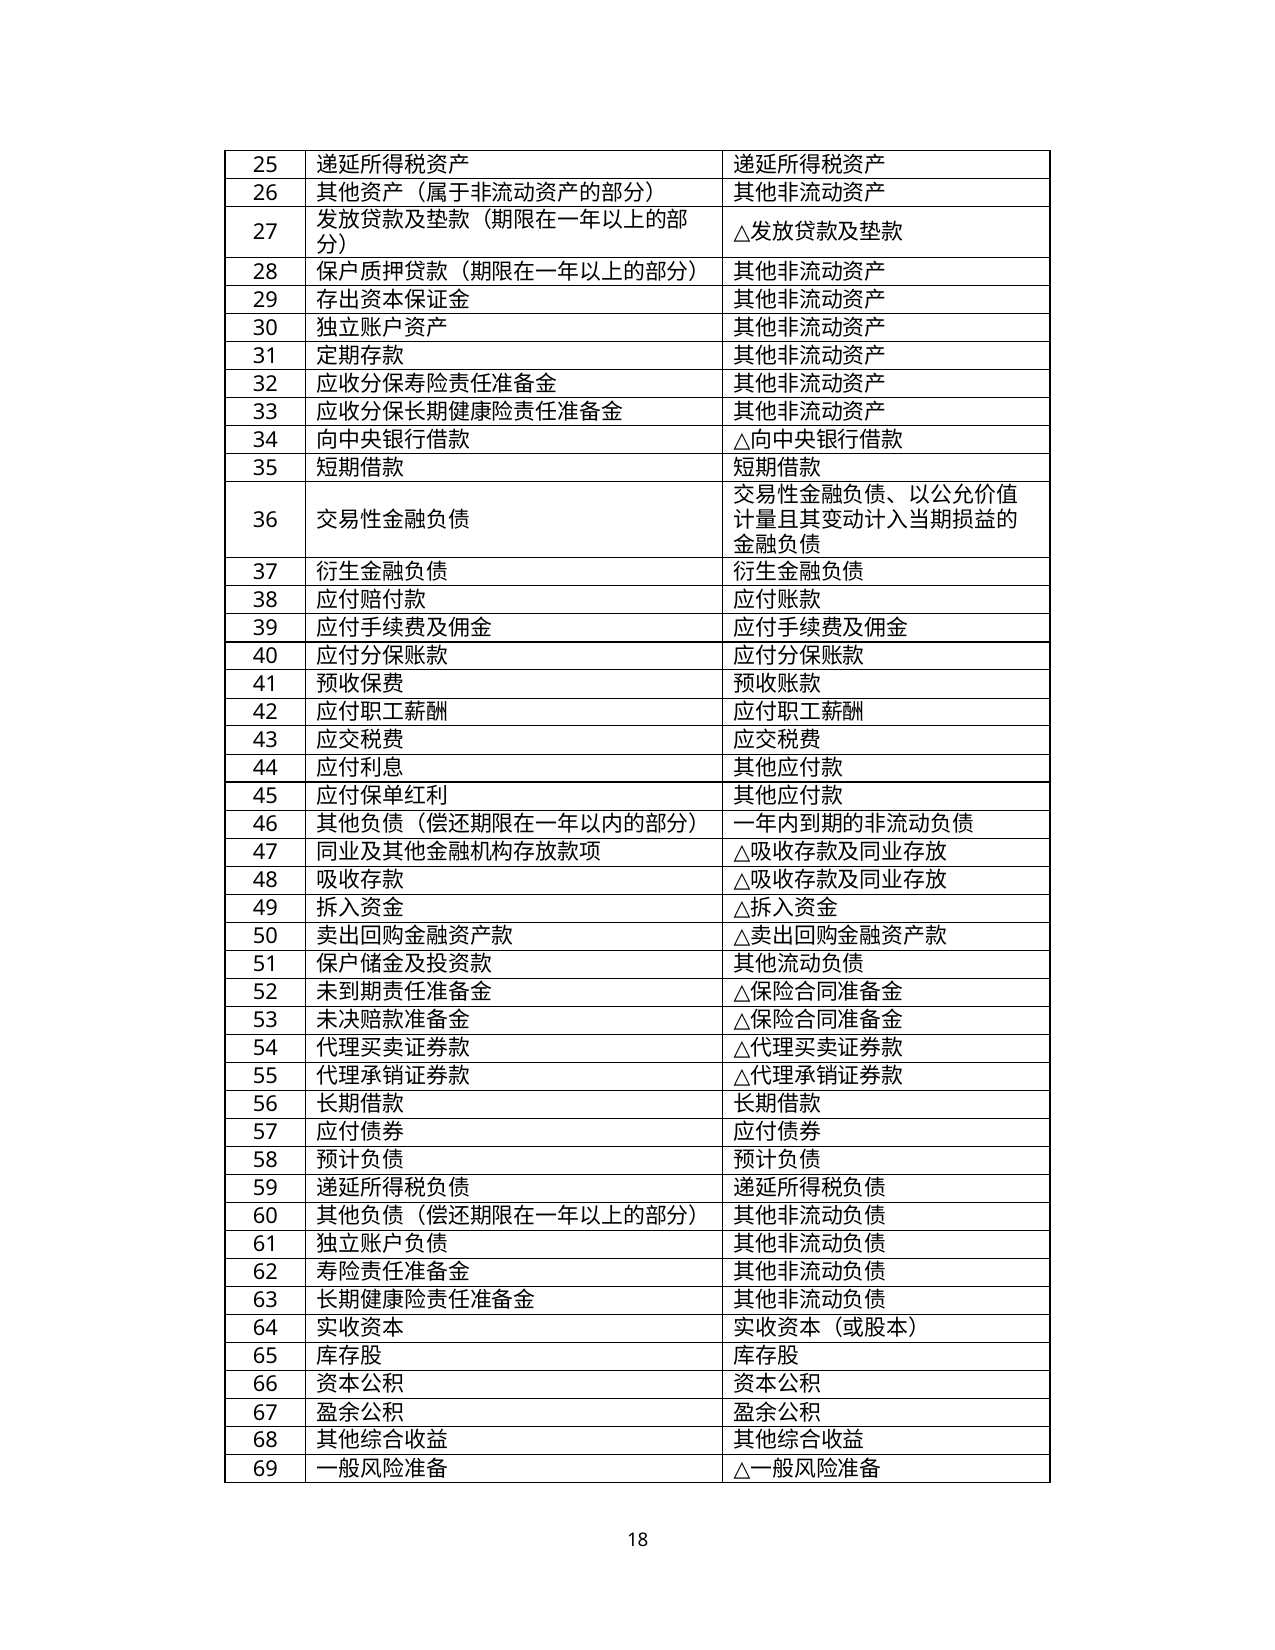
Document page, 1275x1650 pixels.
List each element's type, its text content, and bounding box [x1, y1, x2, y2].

table_cell 实收资本（或股本） [723, 1315, 1049, 1342]
table_cell 49 [226, 895, 305, 922]
table_cell △吸收存款及同业存放 [723, 867, 1049, 893]
table_cell 35 [226, 454, 305, 481]
table_cell 应付手续费及佣金 [306, 614, 722, 641]
table_cell 预收账款 [723, 670, 1049, 697]
table_cell 63 [226, 1287, 305, 1314]
table_cell 37 [226, 558, 305, 585]
table_cell 58 [226, 1147, 305, 1174]
table_cell 一般风险准备 [306, 1455, 722, 1482]
table_cell 寿险责任准备金 [306, 1259, 722, 1286]
table_cell 独立账户资产 [306, 314, 722, 341]
table_cell 57 [226, 1119, 305, 1146]
table_cell 其他非流动资产 [723, 398, 1049, 425]
table_cell 62 [226, 1259, 305, 1286]
table_cell 47 [226, 839, 305, 866]
table_cell 31 [226, 342, 305, 369]
table_cell 其他应付款 [723, 755, 1049, 781]
table_cell 32 [226, 370, 305, 397]
table_cell 27 [226, 207, 305, 257]
table_cell 同业及其他金融机构存放款项 [306, 839, 722, 866]
table_cell 46 [226, 811, 305, 837]
table_cell 45 [226, 783, 305, 809]
table_cell 59 [226, 1175, 305, 1202]
table_cell 其他非流动负债 [723, 1203, 1049, 1230]
table_cell 50 [226, 923, 305, 949]
table_cell 应付职工薪酬 [723, 699, 1049, 725]
table_cell 54 [226, 1035, 305, 1062]
table_cell △拆入资金 [723, 895, 1049, 922]
table_cell △卖出回购金融资产款 [723, 923, 1049, 949]
table_cell 一年内到期的非流动负债 [723, 811, 1049, 837]
table_cell 67 [226, 1399, 305, 1426]
table_cell 52 [226, 979, 305, 1006]
table_cell 33 [226, 398, 305, 425]
table_cell 28 [226, 258, 305, 285]
table_cell 递延所得税负债 [306, 1175, 722, 1202]
table_cell 61 [226, 1231, 305, 1258]
table_cell 交易性金融负债、以公允价值计量且其变动计入当期损益的金融负债 [723, 482, 1049, 557]
table_cell 34 [226, 426, 305, 453]
table_cell 应付赔付款 [306, 586, 722, 613]
table_cell 向中央银行借款 [306, 426, 722, 453]
table_cell 应交税费 [306, 726, 722, 753]
table_cell 递延所得税资产 [306, 151, 722, 178]
table_cell 69 [226, 1455, 305, 1482]
table_cell 其他非流动负债 [723, 1259, 1049, 1286]
table_cell 其他非流动资产 [723, 179, 1049, 206]
table_cell 预收保费 [306, 670, 722, 697]
table_cell 库存股 [723, 1343, 1049, 1370]
table_cell 保户质押贷款（期限在一年以上的部分） [306, 258, 722, 285]
table_cell 发放贷款及垫款（期限在一年以上的部分） [306, 207, 722, 257]
table_cell △代理承销证券款 [723, 1063, 1049, 1090]
table_cell 其他非流动资产 [723, 258, 1049, 285]
table_cell 30 [226, 314, 305, 341]
table_cell 其他综合收益 [723, 1427, 1049, 1454]
table_cell △保险合同准备金 [723, 1007, 1049, 1034]
table_cell 交易性金融负债 [306, 482, 722, 557]
table_cell △发放贷款及垫款 [723, 207, 1049, 257]
table_cell 盈余公积 [306, 1399, 722, 1426]
table_cell 盈余公积 [723, 1399, 1049, 1426]
table_cell 其他非流动资产 [723, 286, 1049, 313]
table_cell 预计负债 [723, 1147, 1049, 1174]
table_cell 39 [226, 614, 305, 641]
table_cell 衍生金融负债 [306, 558, 722, 585]
table_cell 拆入资金 [306, 895, 722, 922]
table_cell 资本公积 [723, 1371, 1049, 1398]
table_cell △吸收存款及同业存放 [723, 839, 1049, 866]
table_cell 保户储金及投资款 [306, 951, 722, 978]
table_cell 预计负债 [306, 1147, 722, 1174]
table_cell 60 [226, 1203, 305, 1230]
table_cell 65 [226, 1343, 305, 1370]
table_cell 53 [226, 1007, 305, 1034]
table_cell 48 [226, 867, 305, 893]
table_cell 其他应付款 [723, 783, 1049, 809]
table_cell 资本公积 [306, 1371, 722, 1398]
table_cell 51 [226, 951, 305, 978]
table_cell 其他非流动资产 [723, 342, 1049, 369]
table_cell 25 [226, 151, 305, 178]
table_cell 应付分保账款 [306, 643, 722, 669]
table_cell 55 [226, 1063, 305, 1090]
table_cell 应付手续费及佣金 [723, 614, 1049, 641]
table_cell 应付保单红利 [306, 783, 722, 809]
table_cell 短期借款 [723, 454, 1049, 481]
table_cell 其他负债（偿还期限在一年以上的部分） [306, 1203, 722, 1230]
table_cell 应付账款 [723, 586, 1049, 613]
table_cell △一般风险准备 [723, 1455, 1049, 1482]
table_cell 其他非流动资产 [723, 370, 1049, 397]
table_cell 应付利息 [306, 755, 722, 781]
table_cell 29 [226, 286, 305, 313]
table_cell 其他负债（偿还期限在一年以内的部分） [306, 811, 722, 837]
table_cell 64 [226, 1315, 305, 1342]
table_cell 库存股 [306, 1343, 722, 1370]
table_cell △向中央银行借款 [723, 426, 1049, 453]
table_cell 68 [226, 1427, 305, 1454]
table_cell 56 [226, 1091, 305, 1118]
table_cell 其他流动负债 [723, 951, 1049, 978]
table_cell △保险合同准备金 [723, 979, 1049, 1006]
table_cell 其他非流动负债 [723, 1231, 1049, 1258]
table_cell 44 [226, 755, 305, 781]
table_cell 长期借款 [723, 1091, 1049, 1118]
table_cell 独立账户负债 [306, 1231, 722, 1258]
table_cell 38 [226, 586, 305, 613]
table_cell 卖出回购金融资产款 [306, 923, 722, 949]
table_cell 41 [226, 670, 305, 697]
table_cell 应收分保长期健康险责任准备金 [306, 398, 722, 425]
table_cell 存出资本保证金 [306, 286, 722, 313]
table_cell 36 [226, 482, 305, 557]
table_cell 长期健康险责任准备金 [306, 1287, 722, 1314]
table_cell 定期存款 [306, 342, 722, 369]
table_cell 其他非流动负债 [723, 1287, 1049, 1314]
table_cell 递延所得税资产 [723, 151, 1049, 178]
table_cell 代理买卖证券款 [306, 1035, 722, 1062]
table_cell 长期借款 [306, 1091, 722, 1118]
table_cell 应付债券 [723, 1119, 1049, 1146]
table_cell 应收分保寿险责任准备金 [306, 370, 722, 397]
table_cell 吸收存款 [306, 867, 722, 893]
table_cell 短期借款 [306, 454, 722, 481]
table_cell 其他资产（属于非流动资产的部分） [306, 179, 722, 206]
table_cell 40 [226, 643, 305, 669]
table_cell 未到期责任准备金 [306, 979, 722, 1006]
table_cell 未决赔款准备金 [306, 1007, 722, 1034]
table_cell 实收资本 [306, 1315, 722, 1342]
table_cell 42 [226, 699, 305, 725]
table_cell 递延所得税负债 [723, 1175, 1049, 1202]
table_cell △代理买卖证券款 [723, 1035, 1049, 1062]
table_cell 其他非流动资产 [723, 314, 1049, 341]
table_cell 其他综合收益 [306, 1427, 722, 1454]
table_cell 26 [226, 179, 305, 206]
table_cell 应付分保账款 [723, 643, 1049, 669]
table_cell 代理承销证券款 [306, 1063, 722, 1090]
table_cell 43 [226, 726, 305, 753]
table_cell 应付职工薪酬 [306, 699, 722, 725]
table_cell 应付债券 [306, 1119, 722, 1146]
table_cell 应交税费 [723, 726, 1049, 753]
table_cell 衍生金融负债 [723, 558, 1049, 585]
table_cell 66 [226, 1371, 305, 1398]
